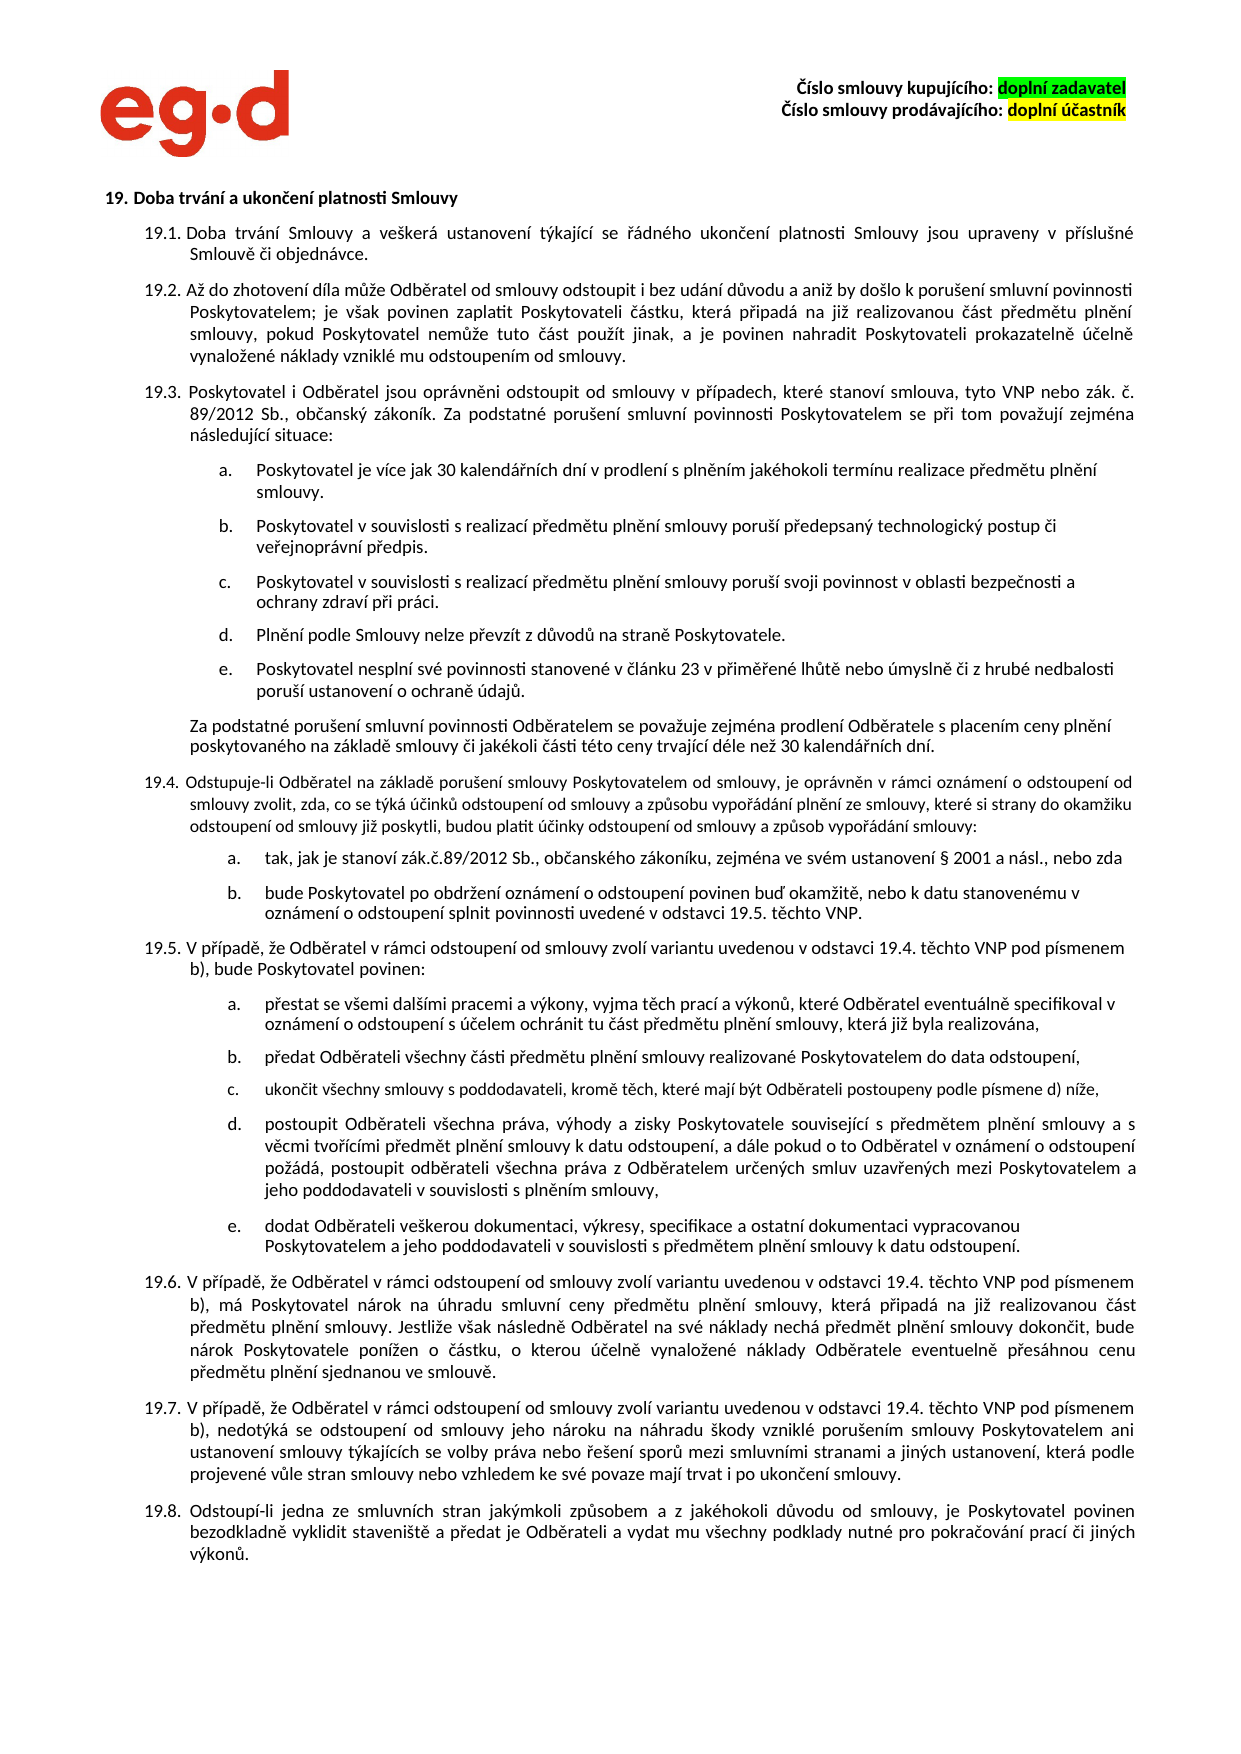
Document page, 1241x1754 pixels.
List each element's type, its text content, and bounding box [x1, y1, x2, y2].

list Doba trvání Smlouvy a veškerá ustanovení týkající se řádného ukončení platnosti Smlouvy jsou upraveny v příslušné Smlouvě či objednávce. [144, 223, 1134, 264]
list předat Odběrateli všechny části předmětu plnění smlouvy realizované Poskytovatelem do data odstoupení, [227, 1045, 1163, 1068]
subtitle Doba trvání a ukončení platnosti Smlouvy [104, 186, 1163, 209]
picture [100, 70, 289, 157]
list Poskytovatel je více jak 30 kalendářních dní v prodlení s plněním jakéhokoli termínu realizace předmětu plnění [219, 459, 1163, 481]
list V případě, že Odběratel v rámci odstoupení od smlouvy zvolí variantu uvedenou v odstavci 19.4. těchto VNP pod písmenem b), nedotýká se odstoupení od smlouvy jeho nároku na náhradu škody vzniklé porušením smlouvy Poskytovatelem ani ustanovení smlouvy týkajících se volby práva nebo řešení sporů mezi smluvními stranami a jiných ustanovení, která podle projevené vůle stran smlouvy nebo vzhledem ke své povaze mají trvat i po ukončení smlouvy. [144, 1397, 1136, 1486]
list Poskytovatel v souvislosti s realizací předmětu plnění smlouvy poruší předepsaný technologický postup či veřejnoprávní předpis. [219, 516, 1057, 558]
list Poskytovatel nesplní své povinnosti stanovené v článku 23 v přiměřené lhůtě nebo úmyslně či z hrubé nedbalosti [219, 658, 1163, 680]
list Až do zhotovení díla může Odběratel od smlouvy odstoupit i bez udání důvodu a aniž by došlo k porušení smluvní povinnosti Poskytovatelem; je však povinen zaplatit Poskytovateli částku, která připadá na již realizovanou část předmětu plnění smlouvy, pokud Poskytovatel nemůže tuto část použít jinak, a je povinen nahradit Poskytovateli prokazatelně účelně vynaložené náklady vzniklé mu odstoupením od smlouvy. [144, 279, 1134, 367]
text smlouvy. [256, 481, 1163, 503]
list dodat Odběrateli veškerou dokumentaci, výkresy, specifikace a ostatní dokumentaci vypracovanou Poskytovatelem a jeho poddodavateli v souvislosti s předmětem plnění smlouvy k datu odstoupení. [227, 1215, 1021, 1257]
text Za podstatné porušení smluvní povinnosti Odběratelem se považuje zejména prodlení Odběratele s placením ceny plnění poskytovaného na základě smlouvy či jakékoli části této ceny trvající déle než 30 kalendářních dní. [189, 716, 1163, 757]
list Plnění podle Smlouvy nelze převzít z důvodů na straně Poskytovatele. [219, 623, 1163, 646]
list Poskytovatel i Odběratel jsou oprávněni odstoupit od smlouvy v případech, které stanoví smlouva, tyto VNP nebo zák. č. 89/2012 Sb., občanský zákoník. Za podstatné porušení smluvní povinnosti Poskytovatelem se při tom považují zejména následující situace: [144, 381, 1136, 447]
list Odstoupí-li jedna ze smluvních stran jakýmkoli způsobem a z jakéhokoli důvodu od smlouvy, je Poskytovatel povinen bezodkladně vyklidit staveniště a předat je Odběrateli a vydat mu všechny podklady nutné pro pokračování prací či jiných výkonů. [144, 1499, 1136, 1565]
list postoupit Odběrateli všechna práva, výhody a zisky Poskytovatele související s předmětem plnění smlouvy a s věcmi tvořícími předmět plnění smlouvy k datu odstoupení, a dále pokud o to Odběratel v oznámení o odstoupení požádá, postoupit odběrateli všechna práva z Odběratelem určených smluv uzavřených mezi Poskytovatelem a jeho poddodavateli v souvislosti s plněním smlouvy, [227, 1113, 1136, 1202]
list V případě, že Odběratel v rámci odstoupení od smlouvy zvolí variantu uvedenou v odstavci 19.4. těchto VNP pod písmenem b), bude Poskytovatel povinen: [144, 938, 1127, 980]
list V případě, že Odběratel v rámci odstoupení od smlouvy zvolí variantu uvedenou v odstavci 19.4. těchto VNP pod písmenem b), má Poskytovatel nárok na úhradu smluvní ceny předmětu plnění smlouvy, která připadá na již realizovanou část předmětu plnění smlouvy. Jestliže však následně Odběratel na své náklady nechá předmět plnění smlouvy dokončit, bude nárok Poskytovatele ponížen o částku, o kterou účelně vynaložené náklady Odběratele eventuelně přesáhnou cenu předmětu plnění sjednanou ve smlouvě. [144, 1271, 1136, 1383]
text poruší ustanovení o ochraně údajů. [256, 680, 1163, 702]
list tak, jak je stanoví zák.č.89/2012 Sb., občanského zákoníku, zejména ve svém ustanovení § 2001 a násl., nebo zda [227, 846, 1163, 869]
list Poskytovatel v souvislosti s realizací předmětu plnění smlouvy poruší svoji povinnost v oblasti bezpečnosti a ochrany zdraví při práci. [218, 571, 1076, 613]
list ukončit všechny smlouvy s poddodavateli, kromě těch, které mají být Odběrateli postoupeny podle písmene d) níže, [227, 1078, 1163, 1100]
list bude Poskytovatel po obdržení oznámení o odstoupení povinen buď okamžitě, nebo k datu stanovenému v oznámení o odstoupení splnit povinnosti uvedené v odstavci 19.5. těchto VNP. [227, 882, 1080, 924]
list přestat se všemi dalšími pracemi a výkony, vyjma těch prací a výkonů, které Odběratel eventuálně specifikoval v oznámení o odstoupení s účelem ochránit tu část předmětu plnění smlouvy, která již byla realizována, [227, 993, 1117, 1035]
list Odstupuje-li Odběratel na základě porušení smlouvy Poskytovatelem od smlouvy, je oprávněn v rámci oznámení o odstoupení od smlouvy zvolit, zda, co se týká účinků odstoupení od smlouvy a způsobu vypořádání plnění ze smlouvy, které si strany do okamžiku odstoupení od smlouvy již poskytli, budou platit účinky odstoupení od smlouvy a způsob vypořádání smlouvy: [144, 771, 1134, 836]
